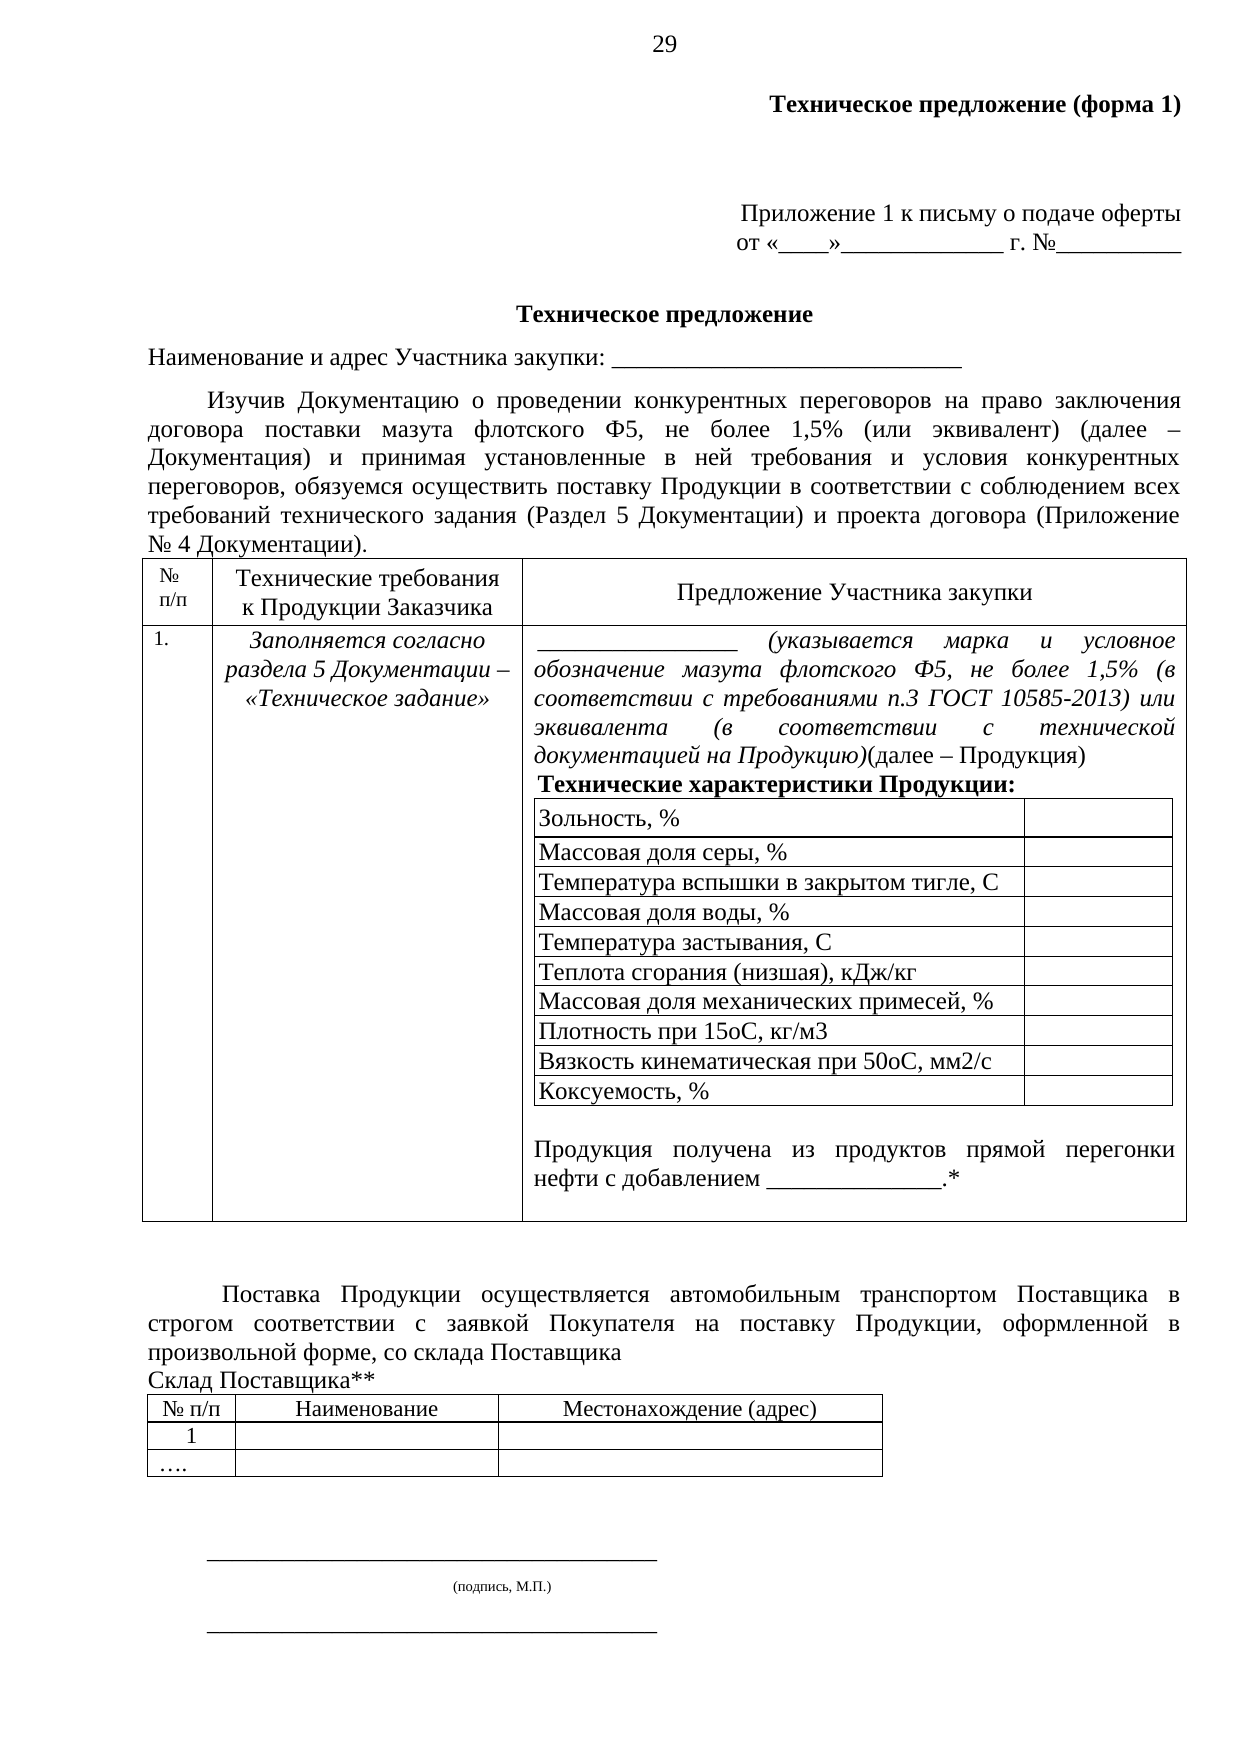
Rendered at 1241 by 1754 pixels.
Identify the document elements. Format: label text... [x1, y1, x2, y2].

table_header № п/п [148, 1395, 235, 1421]
table_cell ________________ (указывается марка и условное обозначение мазута флотского Ф5, не более 1,5% (в соответствии с требованиями п.3 ГОСТ 10585-2013) или эквивалента (в соответствии с технической документацией на Продукцию)(далее – Продукция) Технические характеристики Продукции: Продукция получена из продуктов прямой перегонки нефти с добавлением ______________.* [523, 626, 1186, 1221]
table_cell 1 [148, 1423, 235, 1449]
text Техническое предложение [148, 299, 1181, 327]
text Техническое предложение (форма 2) [185, 89, 1181, 117]
table_cell [236, 1423, 498, 1449]
text ____________________________________ [148, 1607, 1181, 1635]
text Склад Поставщика** [148, 1365, 1181, 1394]
text ____________________________________ [148, 1535, 1181, 1563]
table_header Наименование [236, 1395, 498, 1421]
table_cell [499, 1450, 882, 1476]
table_header Местонахождение (адрес) [499, 1395, 882, 1421]
text Поставка Продукции осуществляется автомобильным транспортом Поставщика в строгом соответствии с заявкой Покупателя на поставку Продукции, оформленной в произвольной форме, со склада Поставщика [148, 1279, 1181, 1365]
table_cell …. [148, 1450, 235, 1476]
table_cell [499, 1423, 882, 1449]
table_header Технические требования к Продукции Заказчика [213, 559, 522, 624]
table_cell [236, 1450, 498, 1476]
text Наименование и адрес Участника закупки: ____________________________ [148, 342, 1181, 371]
text (подпись, М.П.) [148, 1578, 797, 1607]
table_cell Заполняется согласно раздела 5 Документации – «Техническое задание» [213, 626, 522, 1221]
text Приложение 2 к письму о подаче оферты от «____»_____________ г. №__________ [148, 198, 1181, 256]
text Изучив Документацию о проведении конкурентных переговоров на право заключения договора поставки мазута флотского Ф5, не более 1,5% (или эквивалент) (далее – Документация) и принимая установленные в ней требования и условия конкурентных переговоров, обязуемся осуществить поставку Продукции в соответствии с соблюдением всех требований технического задания (Раздел 5 Документации) и проекта договора (Приложение № 4 Документации). [148, 385, 1181, 558]
table_header Предложение Участника закупки [523, 559, 1186, 624]
table_header № п/п [143, 559, 212, 624]
table_cell [143, 626, 212, 1221]
